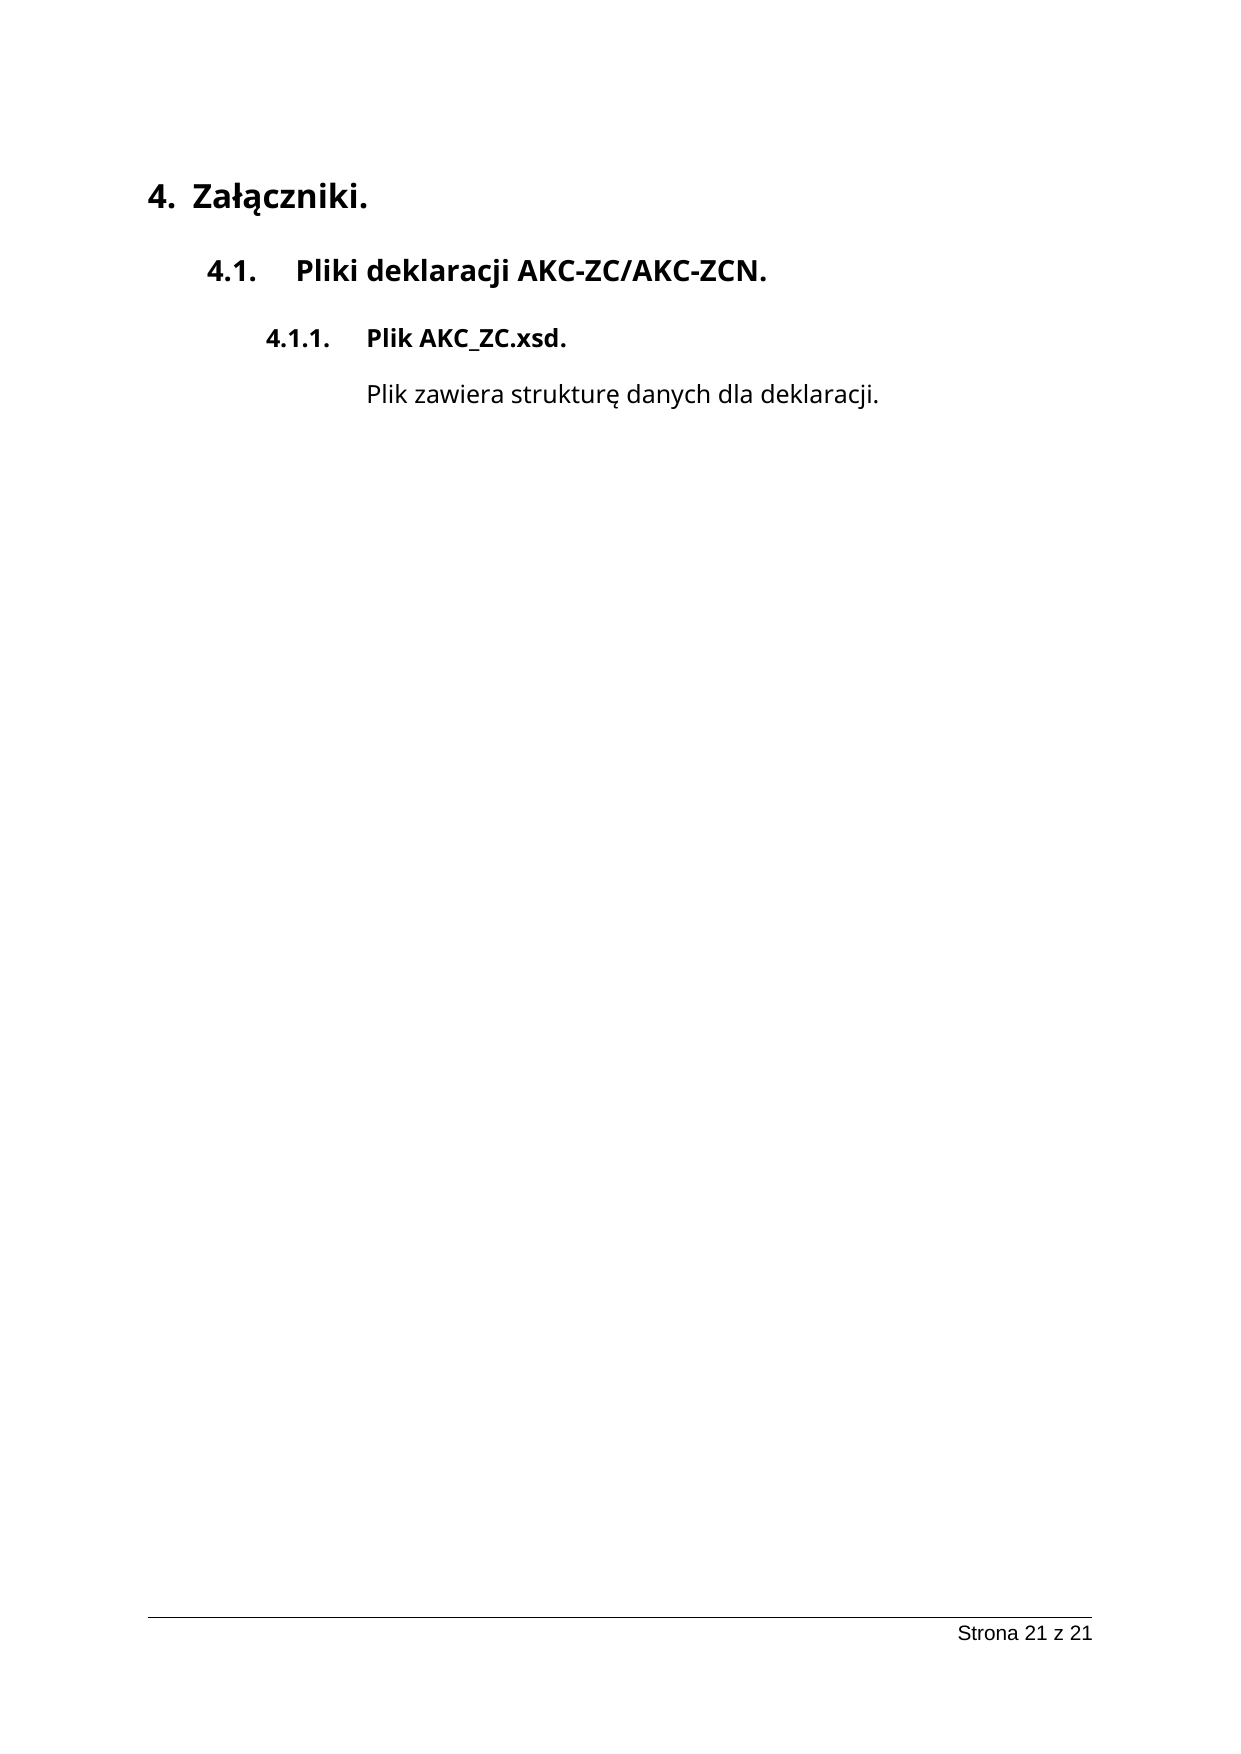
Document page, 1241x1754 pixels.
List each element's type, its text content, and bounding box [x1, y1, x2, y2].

subtitle Załączniki. [148, 173, 1092, 218]
text Plik zawiera strukturę danych dla deklaracji. [366, 376, 1092, 410]
subtitle Pliki deklaracji AKC-ZC/AKC-ZCN. [207, 250, 1092, 289]
subtitle Plik AKC_ZC.xsd. [266, 321, 1092, 354]
